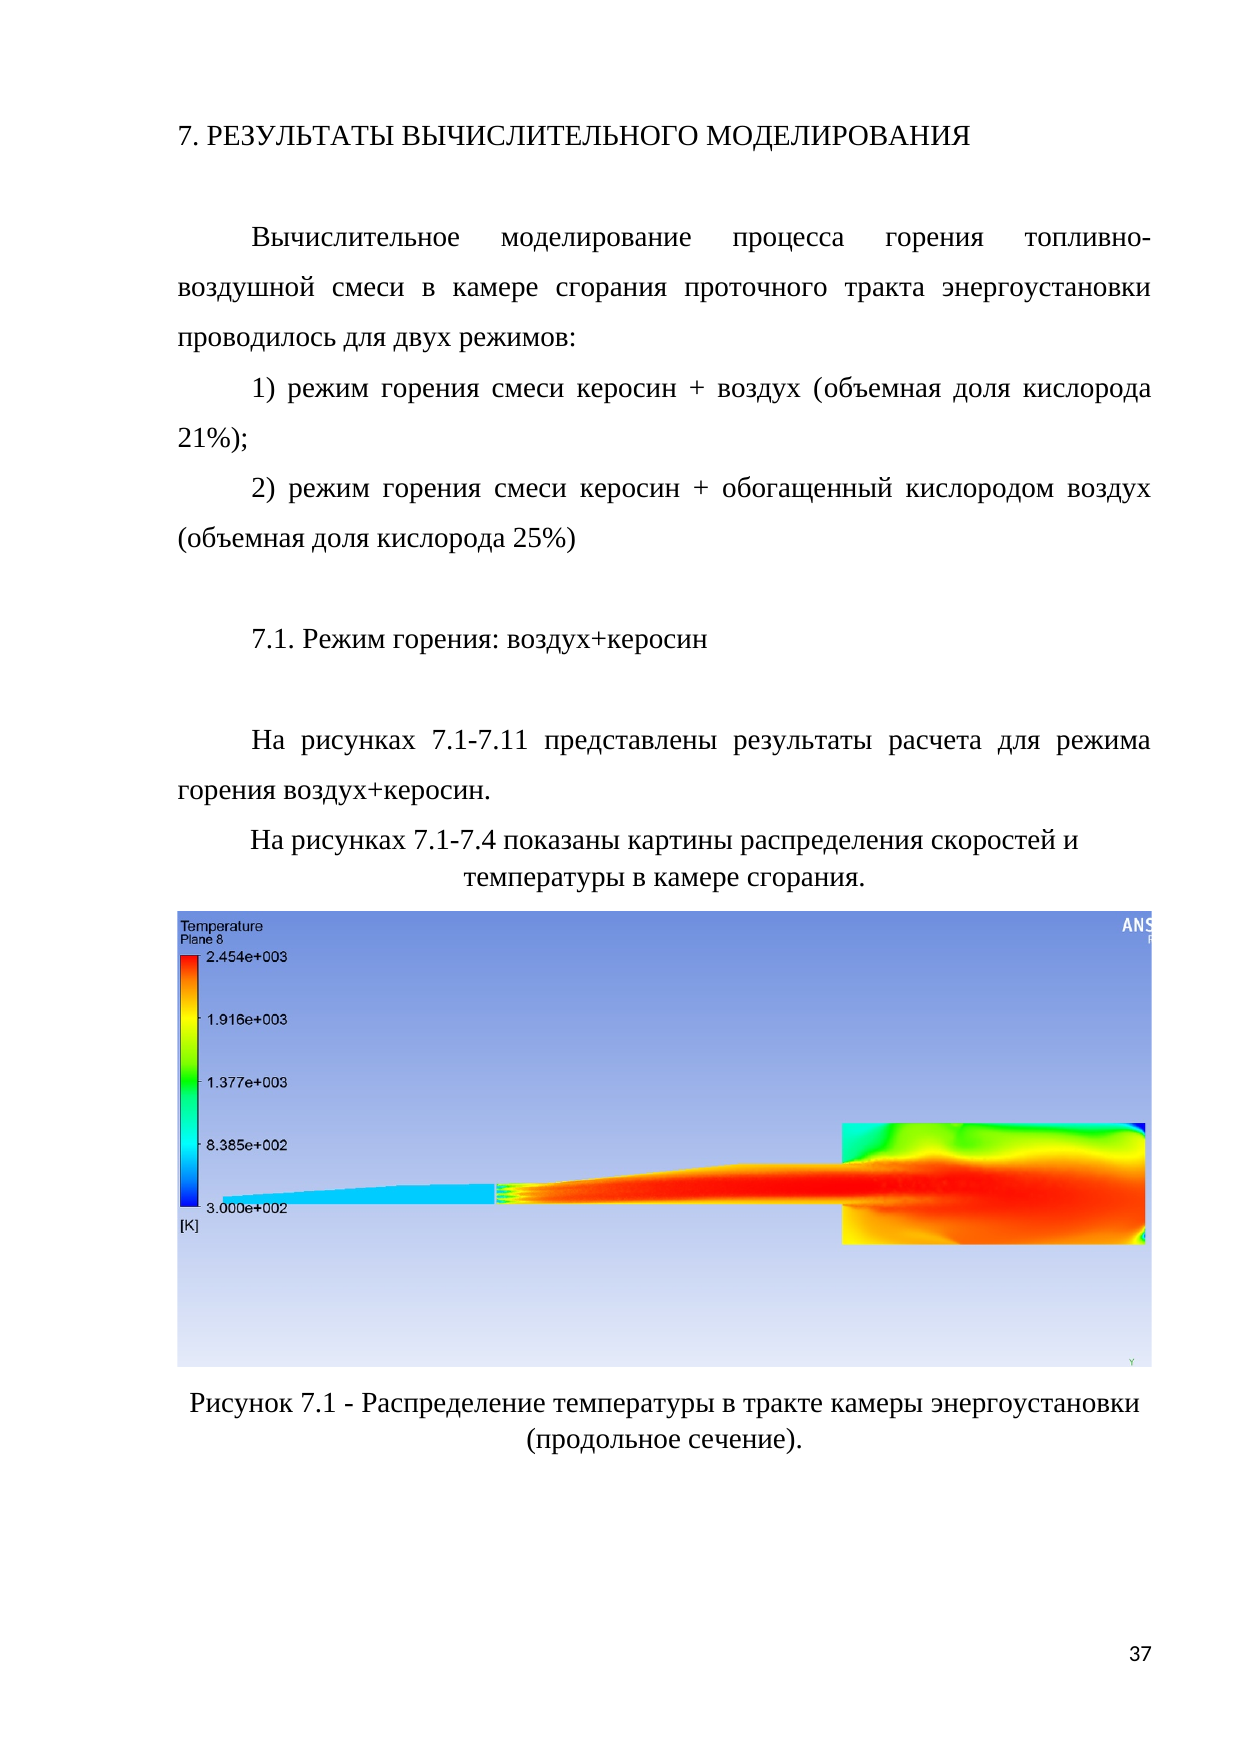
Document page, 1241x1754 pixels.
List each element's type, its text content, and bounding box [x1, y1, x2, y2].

picture [177, 911, 1152, 1367]
text Рисунок 7.1 - Распределение температуры в тракте камеры энергоустановки (продольное сечение). [177, 1386, 1152, 1455]
text 7. РЕЗУЛЬТАТЫ ВЫЧИСЛИТЕЛЬНОГО МОДЕЛИРОВАНИЯ [177, 118, 1152, 152]
text 1) режим горения смеси керосин + воздух (объемная доля кислорода 21%); [177, 370, 1152, 453]
text 7.1. Режим горения: воздух+керосин [177, 621, 1152, 655]
text 2) режим горения смеси керосин + обогащенный кислородом воздух (объемная доля кислорода 25%) [177, 470, 1152, 554]
text На рисунках 7.1-7.4 показаны картины распределения скоростей и температуры в камере сгорания. [177, 822, 1152, 892]
text На рисунках 7.1-7.11 представлены результаты расчета для режима горения воздух+керосин. [177, 722, 1152, 806]
text Вычислительное моделирование процесса горения топливно-воздушной смеси в камере сгорания проточного тракта энергоустановки проводилось для двух режимов: [177, 219, 1152, 353]
